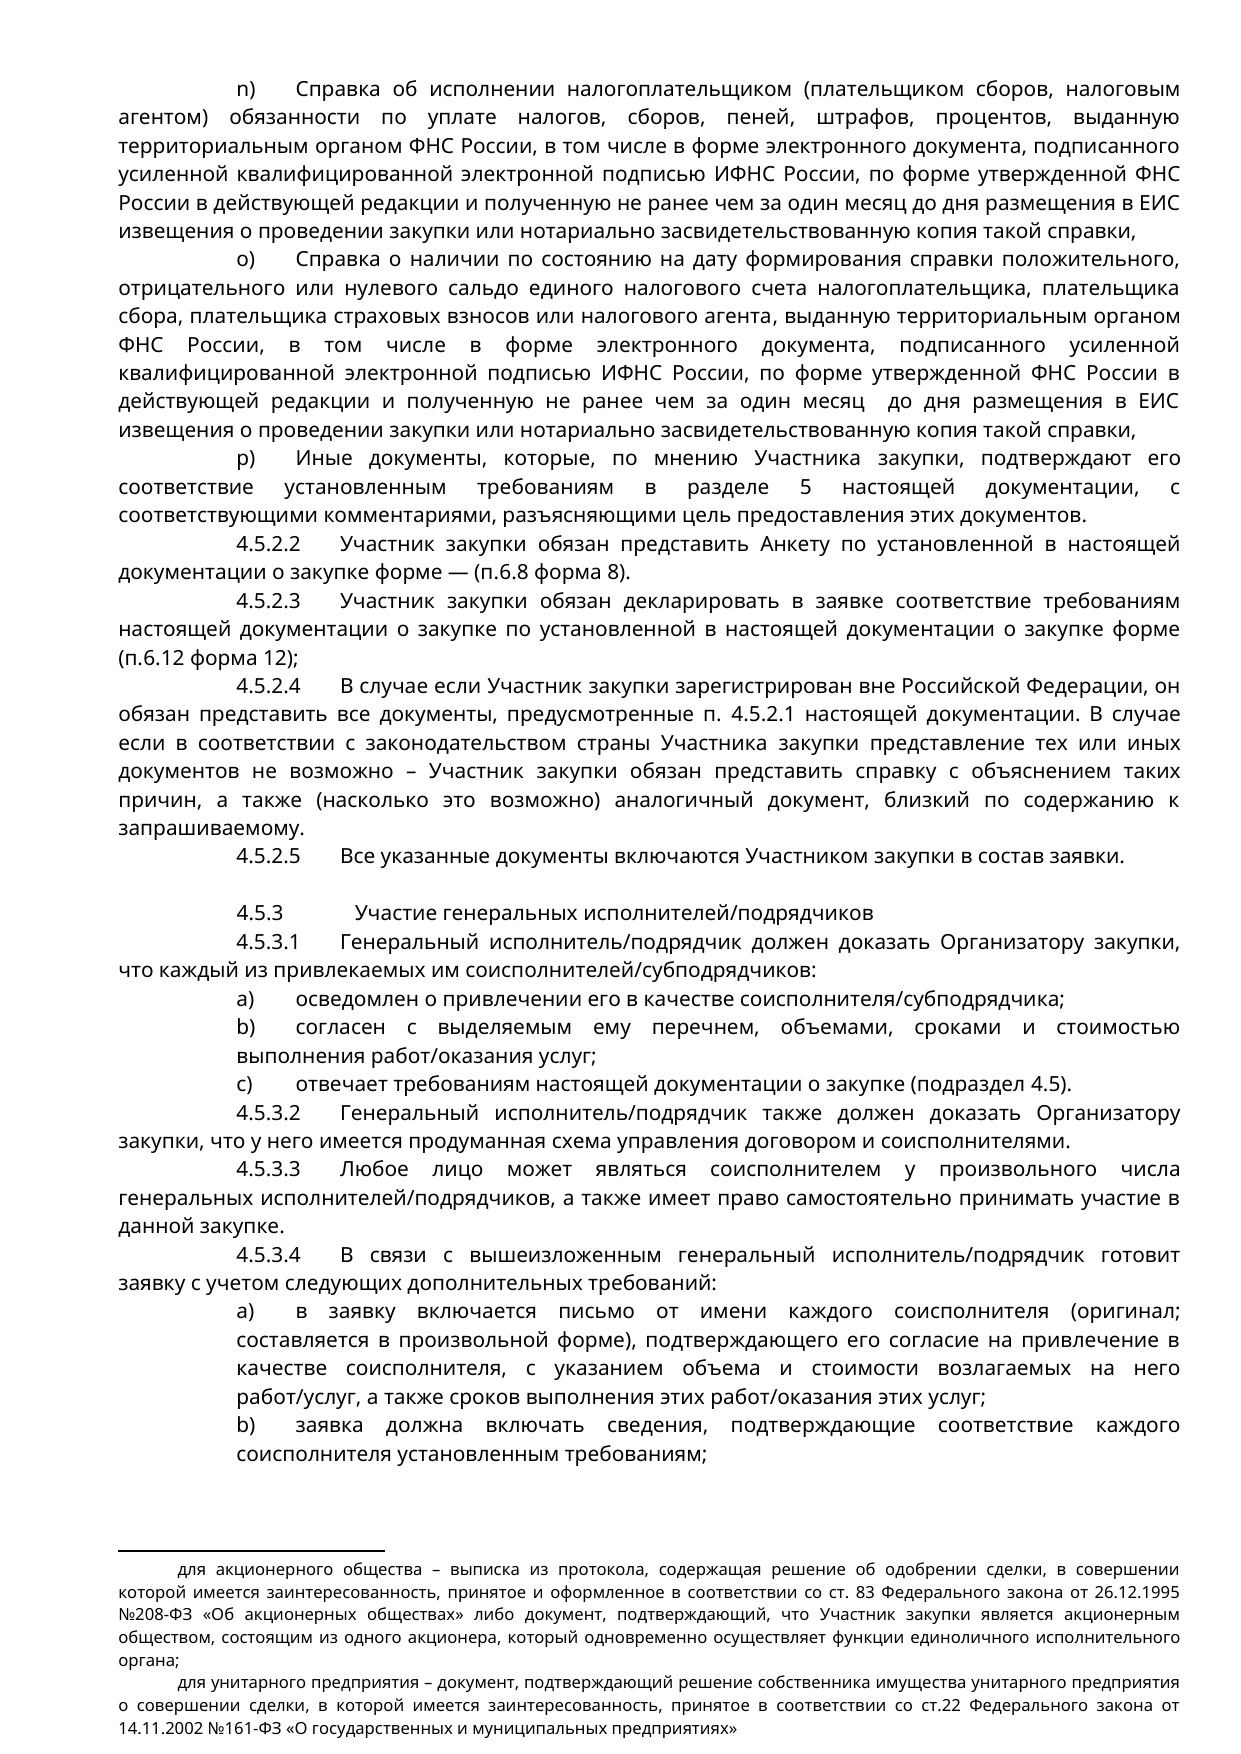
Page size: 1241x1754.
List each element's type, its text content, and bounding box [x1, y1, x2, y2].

list Участник закупки обязан представить Анкету по установленной в настоящей документации о закупке форме — (п.6.8 форма 8). [118, 529, 1181, 586]
list Участие генеральных исполнителей/подрядчиков [236, 898, 1181, 927]
list осведомлен о привлечении его в качестве соисполнителя/субподрядчика; [236, 984, 1181, 1012]
list Иные документы, которые, по мнению Участника закупки, подтверждают его соответствие установленным требованиям в разделе 5 настоящей документации, с соответствующими комментариями, разъясняющими цель предоставления этих документов. [118, 443, 1181, 529]
list Любое лицо может являться соисполнителем у произвольного числа генеральных исполнителей/подрядчиков, а также имеет право самостоятельно принимать участие в данной закупке. [118, 1154, 1181, 1240]
list Справка об исполнении налогоплательщиком (плательщиком сборов, налоговым агентом) обязанности по уплате налогов, сборов, пеней, штрафов, процентов, выданную территориальным органом ФНС России, в том числе в форме электронного документа, подписанного усиленной квалифицированной электронной подписью ИФНС России, по форме утвержденной ФНС России в действующей редакции и полученную не ранее чем за один месяц до дня размещения в ЕИС извещения о проведении закупки или нотариально засвидетельствованную копия такой справки, [118, 74, 1181, 244]
list согласен с выделяемым ему перечнем, объемами, сроками и стоимостью выполнения работ/оказания услуг; [236, 1012, 1181, 1069]
list Участник закупки обязан декларировать в заявке соответствие требованиям настоящей документации о закупке по установленной в настоящей документации о закупке форме (п.6.12 форма 12); [118, 586, 1181, 671]
list Генеральный исполнитель/подрядчик также должен доказать Организатору закупки, что у него имеется продуманная схема управления договором и соисполнителями. [118, 1098, 1181, 1154]
list заявка должна включать сведения, подтверждающие соответствие каждого соисполнителя установленным требованиям; [236, 1410, 1181, 1467]
list Справка о наличии по состоянию на дату формирования справки положительного, отрицательного или нулевого сальдо единого налогового счета налогоплательщика, плательщика сбора, плательщика страховых взносов или налогового агента, выданную территориальным органом ФНС России, в том числе в форме электронного документа, подписанного усиленной квалифицированной электронной подписью ИФНС России, по форме утвержденной ФНС России в действующей редакции и полученную не ранее чем за один месяц до дня размещения в ЕИС извещения о проведении закупки или нотариально засвидетельствованную копия такой справки, [118, 244, 1181, 443]
list в заявку включается письмо от имени каждого соисполнителя (оригинал; составляется в произвольной форме), подтверждающего его согласие на привлечение в качестве соисполнителя, с указанием объема и стоимости возлагаемых на него работ/услуг, а также сроков выполнения этих работ/оказания этих услуг; [236, 1297, 1181, 1410]
list Генеральный исполнитель/подрядчик должен доказать Организатору закупки, что каждый из привлекаемых им соисполнителей/субподрядчиков: [118, 927, 1181, 984]
list В связи с вышеизложенным генеральный исполнитель/подрядчик готовит заявку с учетом следующих дополнительных требований: [118, 1240, 1181, 1297]
list отвечает требованиям настоящей документации о закупке (подраздел 4.5). [236, 1069, 1181, 1098]
list В случае если Участник закупки зарегистрирован вне Российской Федерации, он обязан представить все документы, предусмотренные п. 4.5.2.1 настоящей документации. В случае если в соответствии с законодательством страны Участника закупки представление тех или иных документов не возможно – Участник закупки обязан представить справку с объяснением таких причин, а также (насколько это возможно) аналогичный документ, близкий по содержанию к запрашиваемому. [118, 671, 1181, 842]
list Все указанные документы включаются Участником закупки в состав заявки. [118, 842, 1181, 870]
